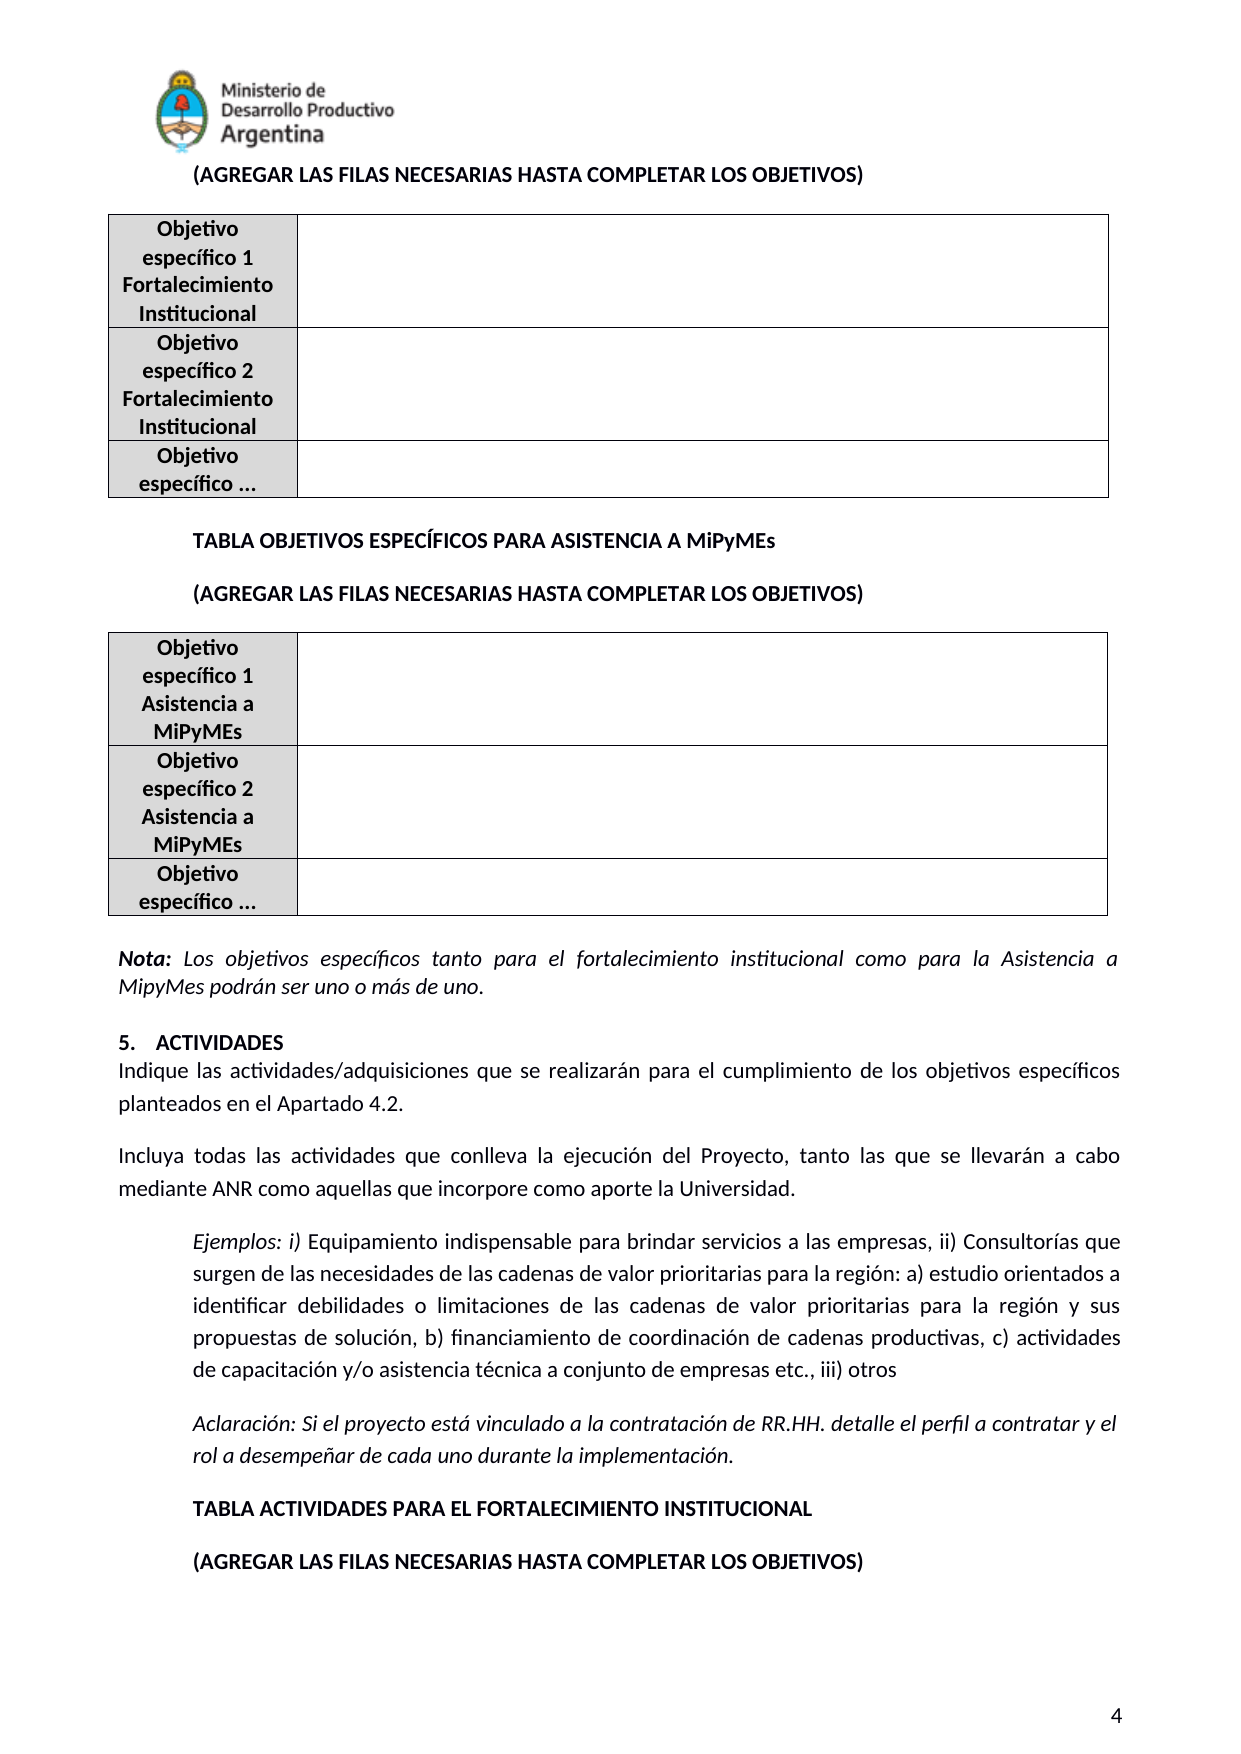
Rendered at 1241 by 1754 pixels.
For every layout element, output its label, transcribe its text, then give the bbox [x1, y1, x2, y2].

table_header [298, 633, 1107, 745]
text Ejemplos: i) Equipamiento indispensable para brindar servicios a las empresas, ii) Consultorías que surgen de las necesidades de las cadenas de valor prioritarias para la región: a) estudio orientados a identificar debilidades o limitaciones de las cadenas de valor prioritarias para la región y sus propuestas de solución, b) financiamiento de coordinación de cadenas productivas, c) actividades de capacitación y/o asistencia técnica a conjunto de empresas etc., iii) otros [193, 1227, 1122, 1384]
text TABLA OBJETIVOS ESPECÍFICOS PARA ASISTENCIA A MiPyMEs [193, 526, 1122, 554]
table_header Objetivo específico 1 Asistencia a MiPyMEs [109, 633, 297, 745]
picture [118, 58, 423, 161]
table_header Objetivo específico 1 Fortalecimiento Institucional [109, 215, 297, 327]
list ACTIVIDADES [118, 1028, 1122, 1056]
table_cell Objetivo específico 2 Fortalecimiento Institucional [109, 328, 297, 440]
text (AGREGAR LAS FILAS NECESARIAS HASTA COMPLETAR LOS OBJETIVOS) [193, 579, 1122, 607]
text Incluya todas las actividades que conlleva la ejecución del Proyecto, tanto las que se llevarán a cabo mediante ANR como aquellas que incorpore como aporte la Universidad. [118, 1142, 1122, 1202]
table_cell Objetivo específico ... [109, 859, 297, 915]
table_cell [298, 328, 1108, 440]
table_cell Objetivo específico ... [109, 441, 297, 497]
text Aclaración: Si el proyecto está vinculado a la contratación de RR.HH. detalle el perfil a contratar y el rol a desempeñar de cada uno durante la implementación. [193, 1409, 1122, 1469]
table_cell [298, 441, 1108, 497]
text Nota: Los objetivos específicos tanto para el fortalecimiento institucional como para la Asistencia a MipyMes podrán ser uno o más de uno. [118, 944, 1122, 1000]
table_cell Objetivo específico 2 Asistencia a MiPyMEs [109, 746, 297, 858]
text (AGREGAR LAS FILAS NECESARIAS HASTA COMPLETAR LOS OBJETIVOS) [193, 1547, 1122, 1575]
text Indique las actividades/adquisiciones que se realizarán para el cumplimiento de los objetivos específicos planteados en el Apartado 4.2. [118, 1056, 1122, 1117]
table_cell [298, 746, 1107, 858]
text (AGREGAR LAS FILAS NECESARIAS HASTA COMPLETAR LOS OBJETIVOS) [193, 161, 1122, 188]
text TABLA ACTIVIDADES PARA EL FORTALECIMIENTO INSTITUCIONAL [193, 1494, 1122, 1522]
table_header [298, 215, 1108, 327]
table_cell [298, 859, 1107, 915]
